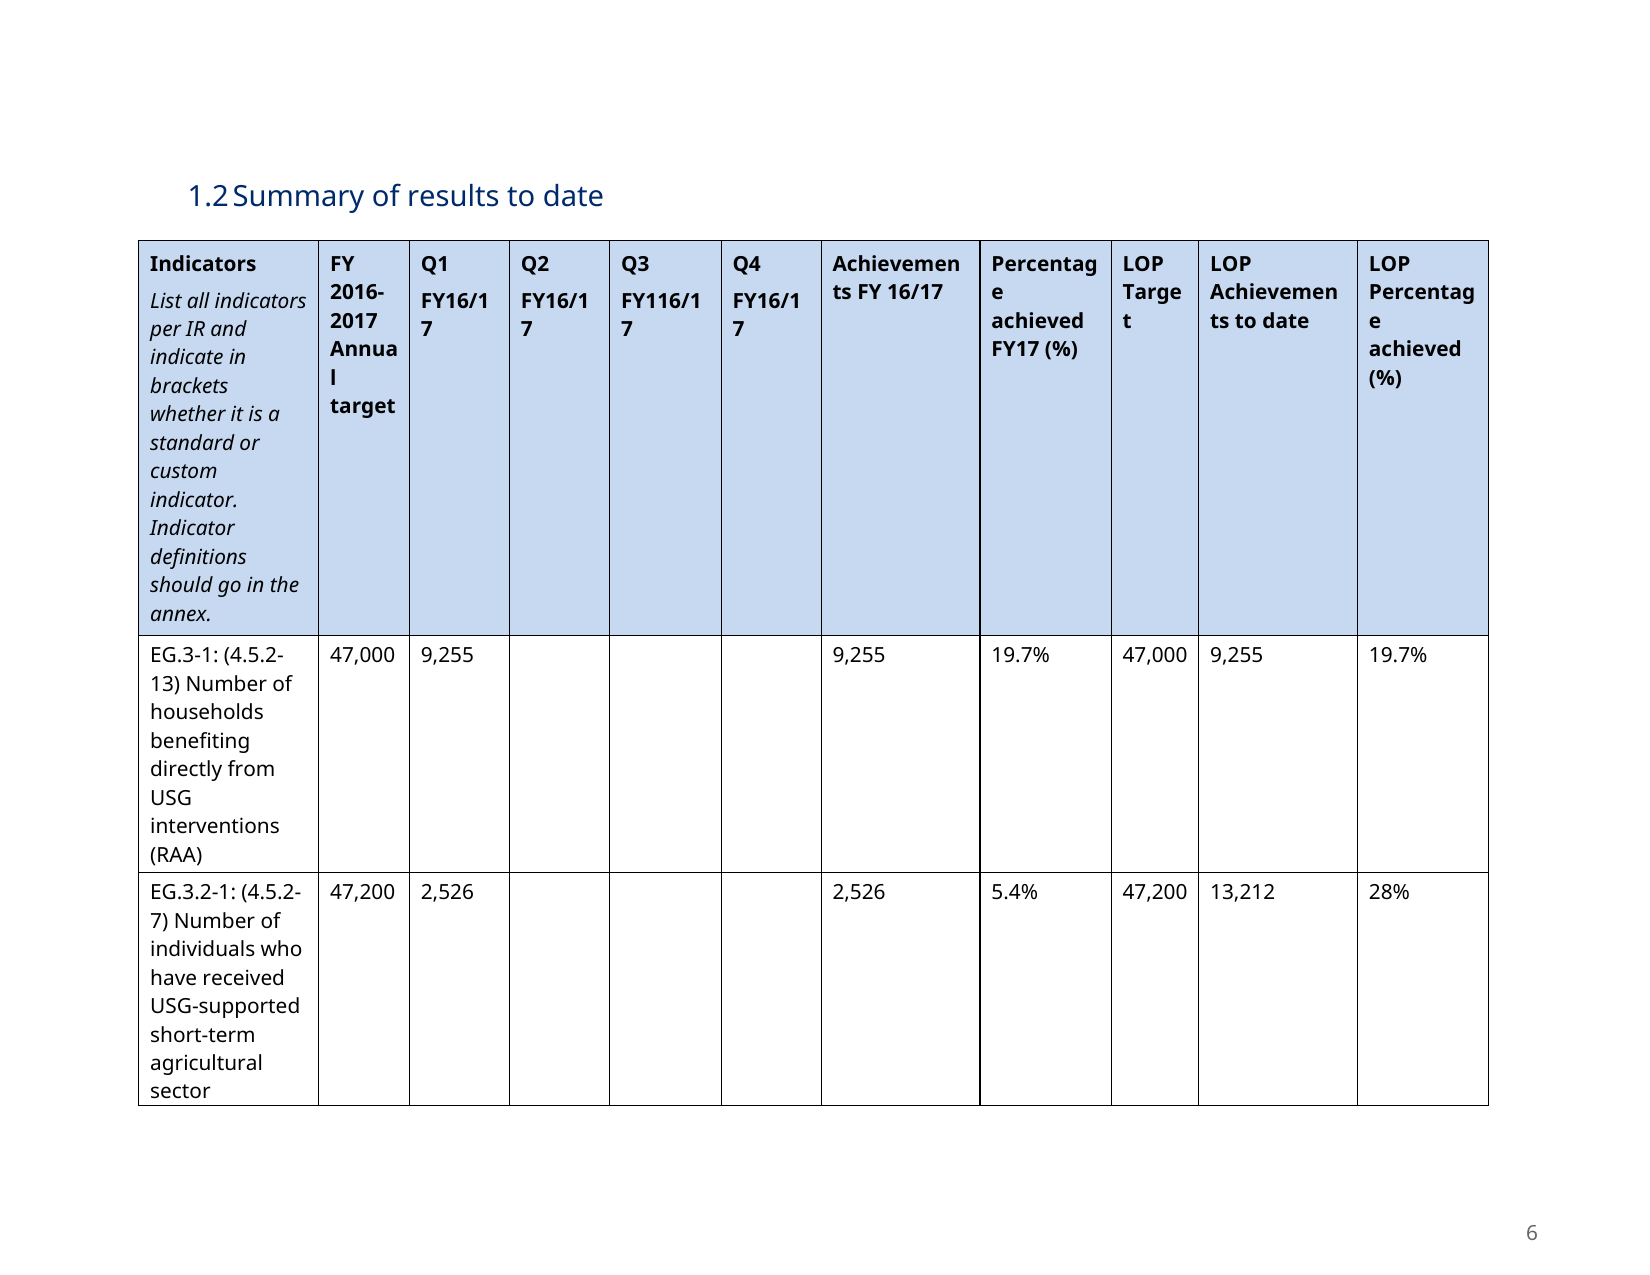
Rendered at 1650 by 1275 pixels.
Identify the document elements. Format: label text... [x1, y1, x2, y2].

table_cell EG.3-1: (4.5.2-13) Number of households benefiting directly from USG interventions (RAA) [139, 636, 318, 872]
table_cell 9,255 [822, 636, 979, 872]
table_header Q3 FY116/17 [610, 241, 721, 635]
table_cell [610, 636, 721, 872]
table_cell 13,212 [1199, 873, 1357, 1105]
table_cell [139, 873, 318, 1105]
table_cell 19.7% [1358, 636, 1488, 872]
subtitle Summary of results to date [187, 175, 1500, 215]
table_cell 2,526 [822, 873, 979, 1105]
table_header Q4 FY16/17 [722, 241, 821, 635]
table_cell 9,255 [410, 636, 509, 872]
table_header Indicators List all indicators per IR and indicate in brackets whether it is a standard or custom indicator. Indicator definitions should go in the annex. [139, 241, 318, 635]
table_header LOP Percentage achieved (%) [1358, 241, 1488, 635]
table_cell 5.4% [981, 873, 1111, 1105]
table_cell 47,200 [319, 873, 409, 1105]
table_cell [722, 636, 821, 872]
table_cell 47,200 [1112, 873, 1198, 1105]
table_header LOP Achievements to date [1199, 241, 1357, 635]
table_header Achievements FY 16/17 [822, 241, 979, 635]
table_cell 2,526 [410, 873, 509, 1105]
table_cell [510, 636, 609, 872]
table_cell 28% [1358, 873, 1488, 1105]
table_cell [722, 873, 821, 1105]
table_header LOP Target [1112, 241, 1198, 635]
table_header Q1 FY16/17 [410, 241, 509, 635]
table_cell 19.7% [981, 636, 1111, 872]
table_cell [610, 873, 721, 1105]
table_cell [510, 873, 609, 1105]
table_cell 9,255 [1199, 636, 1357, 872]
table_cell 47,000 [319, 636, 409, 872]
table_header Percentage achieved FY17 (%) [981, 241, 1111, 635]
table_cell 47,000 [1112, 636, 1198, 872]
table_header Q2 FY16/17 [510, 241, 609, 635]
table_header FY 2016-2017 Annual target [319, 241, 409, 635]
